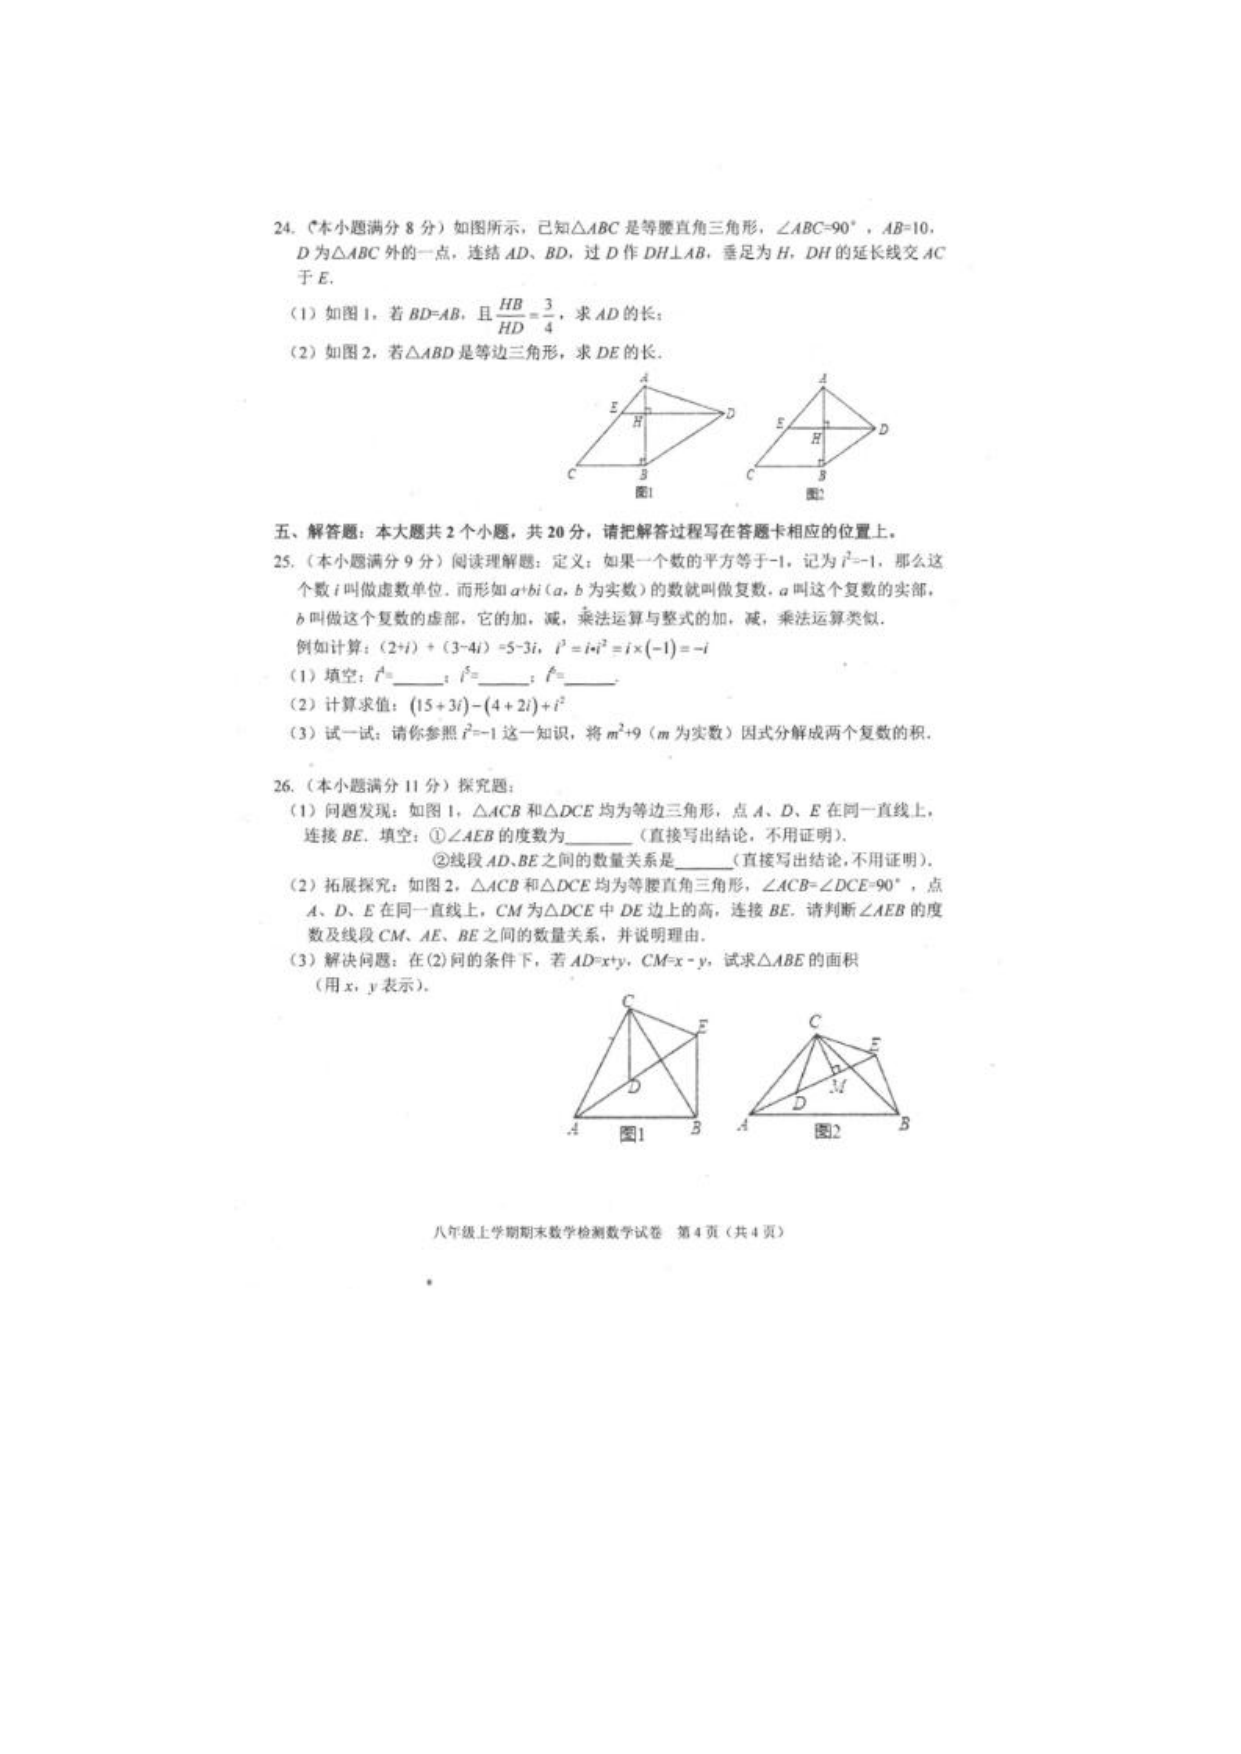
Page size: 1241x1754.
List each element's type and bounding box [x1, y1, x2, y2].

picture [234, 162, 1007, 1289]
